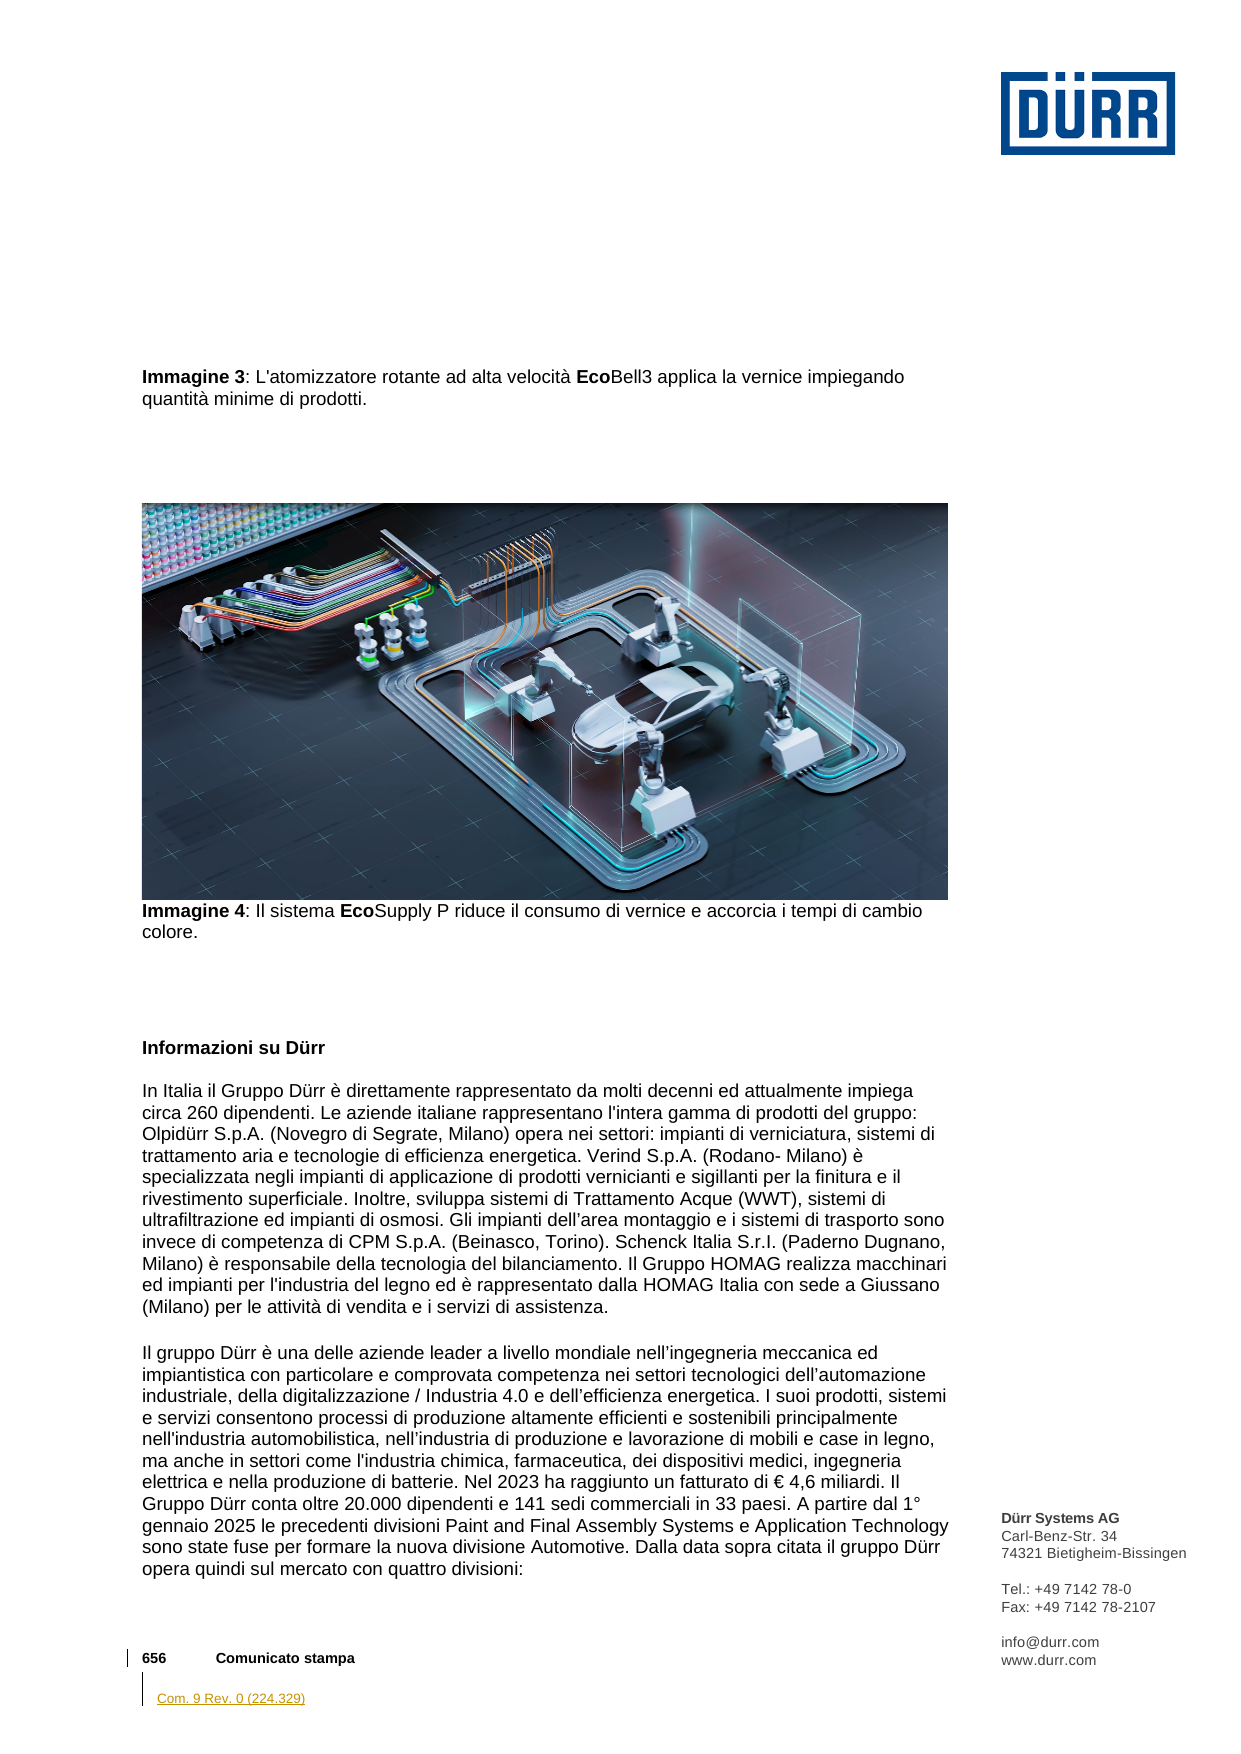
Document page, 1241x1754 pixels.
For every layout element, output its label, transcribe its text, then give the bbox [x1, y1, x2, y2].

text Informazioni su Dürr [142, 1037, 951, 1058]
picture [1001, 72, 1175, 155]
text Immagine 3: L'atomizzatore rotante ad alta velocità EcoBell3 applica la vernice impiegando quantità minime di prodotti. [142, 366, 951, 451]
text In Italia il Gruppo Dürr è direttamente rappresentato da molti decenni ed attualmente impiega circa 260 dipendenti. Le aziende italiane rappresentano l'intera gamma di prodotti del gruppo: Olpidürr S.p.A. (Novegro di Segrate, Milano) opera nei settori: impianti di verniciatura, sistemi di trattamento aria e tecnologie di efficienza energetica. Verind S.p.A. (Rodano- Milano) è specializzata negli impianti di applicazione di prodotti vernicianti e sigillanti per la finitura e il rivestimento superficiale. Inoltre, sviluppa sistemi di Trattamento Acque (WWT), sistemi di ultrafiltrazione ed impianti di osmosi. Gli impianti dell’area montaggio e i sistemi di trasporto sono invece di competenza di CPM S.p.A. (Beinasco, Torino). Schenck Italia S.r.I. (Paderno Dugnano, Milano) è responsabile della tecnologia del bilanciamento. Il Gruppo HOMAG realizza macchinari ed impianti per l'industria del legno ed è rappresentato dalla HOMAG Italia con sede a Giussano (Milano) per le attività di vendita e i servizi di assistenza. [142, 1080, 951, 1317]
text Il gruppo Dürr è una delle aziende leader a livello mondiale nell’ingegneria meccanica ed impiantistica con particolare e comprovata competenza nei settori tecnologici dell’automazione industriale, della digitalizzazione / Industria 4.0 e dell’efficienza energetica. I suoi prodotti, sistemi e servizi consentono processi di produzione altamente efficienti e sostenibili principalmente nell'industria automobilistica, nell’industria di produzione e lavorazione di mobili e case in legno, ma anche in settori come l'industria chimica, farmaceutica, dei dispositivi medici, ingegneria elettrica e nella produzione di batterie. Nel 2023 ha raggiunto un fatturato di € 4,6 miliardi. Il Gruppo Dürr conta oltre 20.000 dipendenti e 141 sedi commerciali in 33 paesi. A partire dal 1° gennaio 2025 le precedenti divisioni Paint and Final Assembly Systems e Application Technology sono state fuse per formare la nuova divisione Automotive. Dalla data sopra citata il gruppo Dürr opera quindi sul mercato con quattro divisioni: [142, 1342, 951, 1579]
picture [141, 503, 948, 900]
